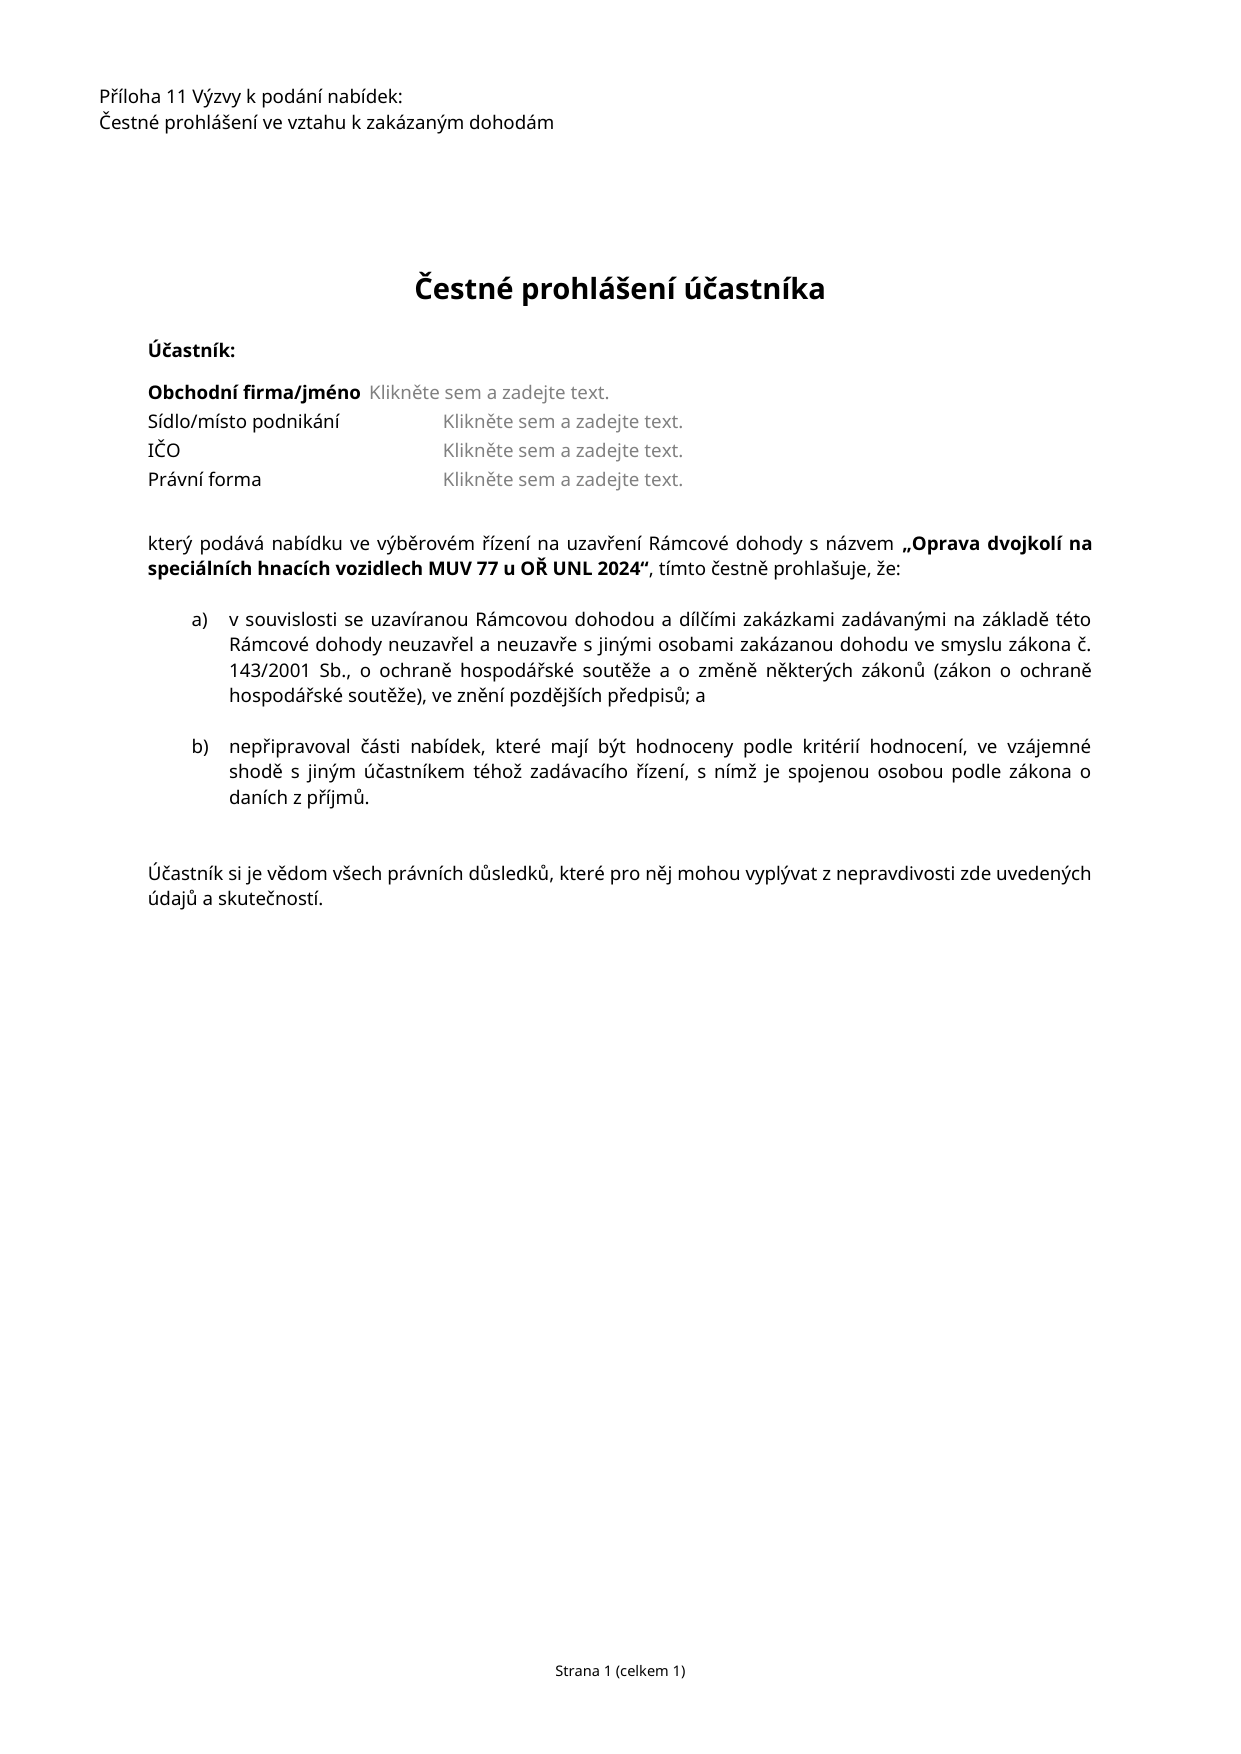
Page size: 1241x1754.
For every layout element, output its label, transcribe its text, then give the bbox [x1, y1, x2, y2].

text Účastník si je vědom všech právních důsledků, které pro něj mohou vyplývat z nepravdivosti zde uvedených údajů a skutečností. [148, 860, 1093, 911]
text Účastník: [148, 333, 1093, 364]
text Obchodní firma/jméno [148, 376, 1093, 405]
text který podává nabídku ve výběrovém řízení na uzavření Rámcové dohody s názvem „Oprava dvojkolí na speciálních hnacích vozidlech MUV 77 u OŘ UNL 2024“, tímto čestně prohlašuje, že: [148, 530, 1093, 581]
list nepřipravoval části nabídek, které mají být hodnoceny podle kritérií hodnocení, ve vzájemné shodě s jiným účastníkem téhož zadávacího řízení, s nímž je spojenou osobou podle zákona o daních z příjmů. [191, 733, 1093, 810]
text IČO [148, 434, 1093, 463]
list v souvislosti se uzavíranou Rámcovou dohodou a dílčími zakázkami zadávanými na základě této Rámcové dohody neuzavřel a neuzavře s jinými osobami zakázanou dohodu ve smyslu zákona č. 143/2001 Sb., o ochraně hospodářské soutěže a o změně některých zákonů (zákon o ochraně hospodářské soutěže), ve znění pozdějších předpisů; a [191, 606, 1093, 708]
title Čestné prohlášení účastníka [148, 268, 1093, 308]
text Sídlo/místo podnikání [148, 405, 1093, 434]
text Právní forma [148, 463, 1093, 492]
